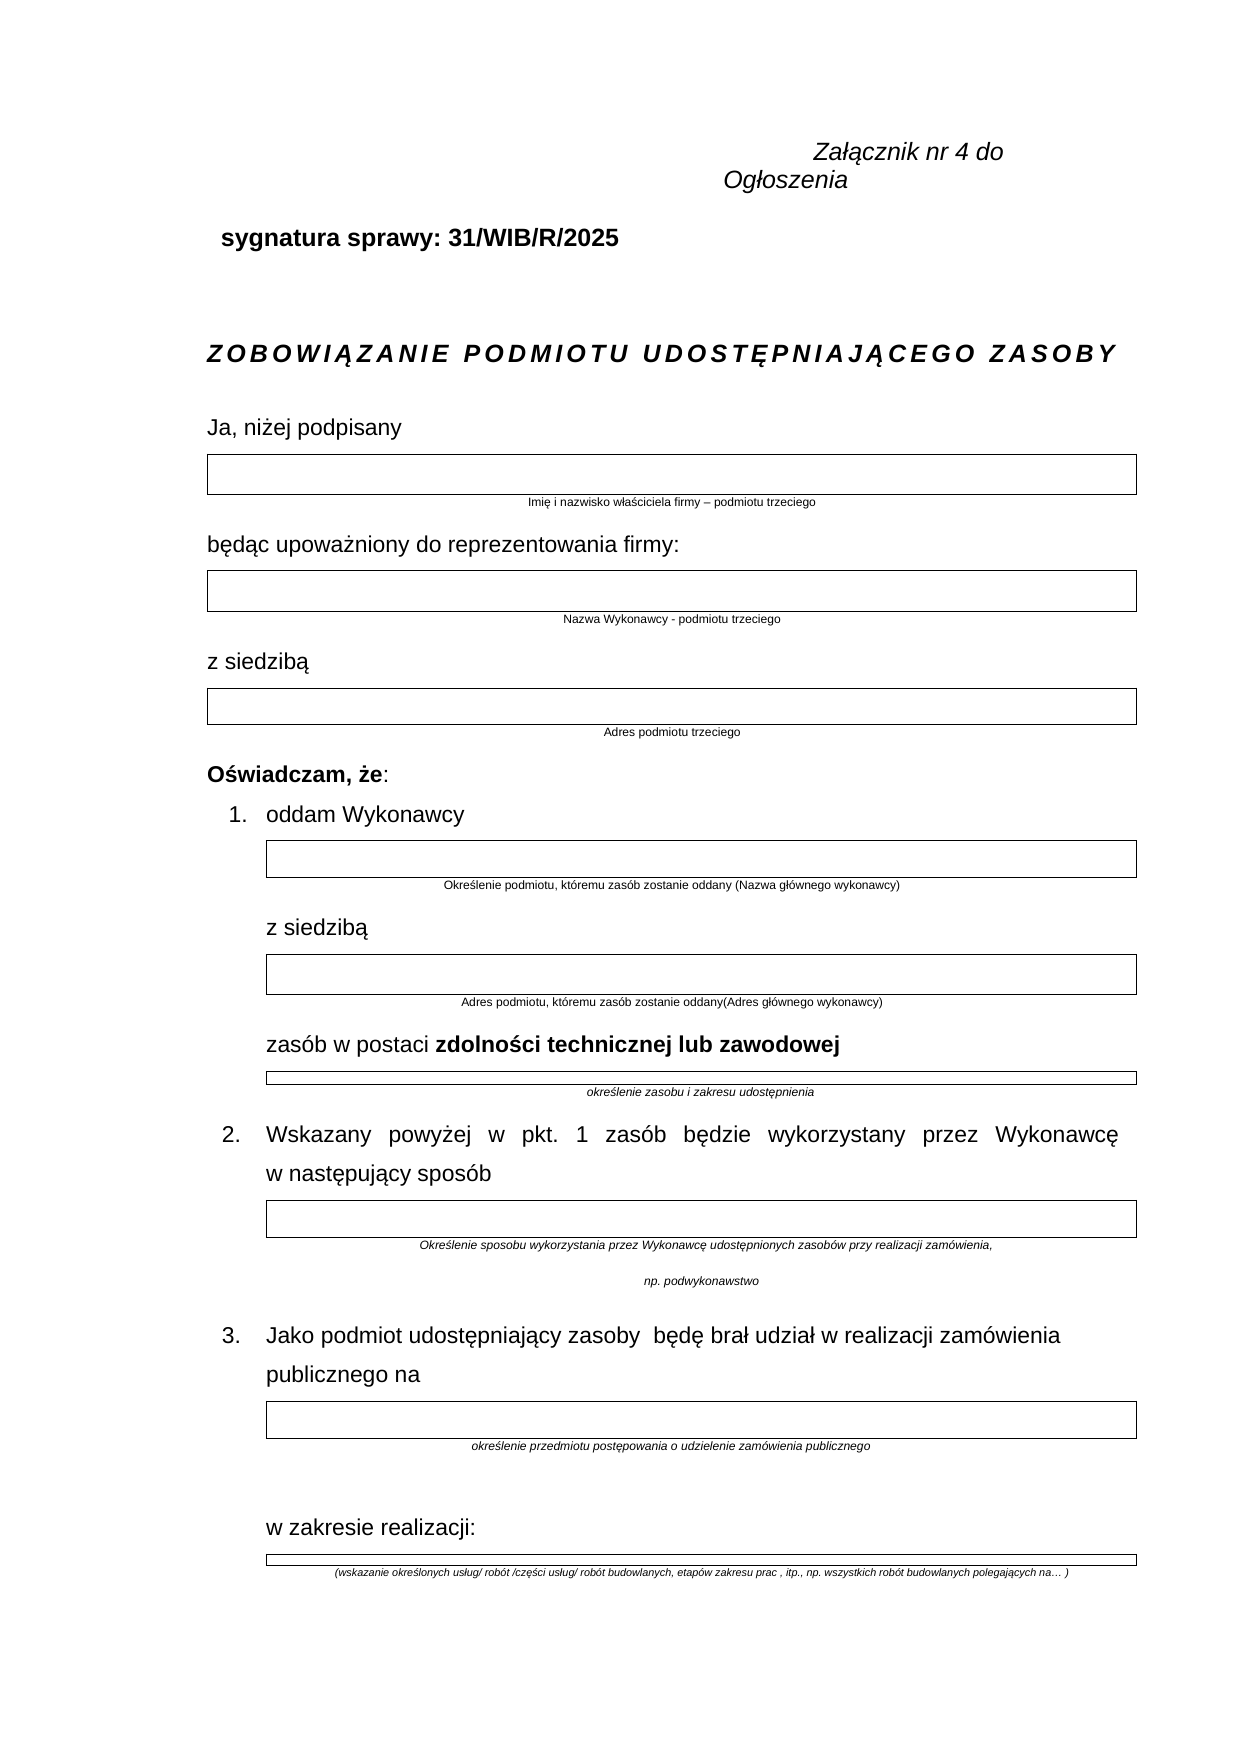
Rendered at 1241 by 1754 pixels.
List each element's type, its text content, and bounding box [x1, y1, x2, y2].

text Oświadczam, że: [207, 761, 1137, 788]
text z siedzibą [207, 648, 1137, 674]
text Załącznik nr 4 do Ogłoszenia [723, 137, 1137, 194]
table_header [208, 455, 1136, 494]
table_header [267, 955, 1136, 994]
text Adres podmiotu trzeciego [207, 725, 1137, 749]
text sygnatura sprawy: 31/WIB/R/2025 [207, 223, 1137, 252]
list Wskazany powyżej w pkt. 1 zasób będzie wykorzystany przez Wykonawcę w następujący sposób [222, 1121, 1137, 1187]
text Adres podmiotu, któremu zasób zostanie oddany(Adres głównego wykonawcy) [207, 995, 1137, 1019]
text Imię i nazwisko właściciela firmy – podmiotu trzeciego [207, 495, 1137, 519]
text w zakresie realizacji: [266, 1514, 1137, 1540]
text Nazwa Wykonawcy - podmiotu trzeciego [207, 612, 1137, 636]
text Określenie sposobu wykorzystania przez Wykonawcę udostępnionych zasobów przy realizacji zamówienia, [266, 1238, 1137, 1262]
list oddam Wykonawcy [228, 801, 1137, 827]
table_header [267, 1402, 1136, 1437]
table_header [208, 689, 1136, 724]
table_header [208, 571, 1136, 611]
text np. podwykonawstwo [266, 1274, 1137, 1298]
table_header [267, 841, 1136, 877]
list Jako podmiot udostępniający zasoby będę brał udział w realizacji zamówienia publicznego na [222, 1322, 1137, 1387]
text określenie zasobu i zakresu udostępnienia [266, 1085, 1137, 1109]
text zasób w postaci zdolności technicznej lub zawodowej [266, 1031, 1137, 1058]
text określenie przedmiotu postępowania o udzielenie zamówienia publicznego [207, 1438, 1137, 1462]
table_header [267, 1201, 1136, 1237]
text Określenie podmiotu, któremu zasób zostanie oddany (Nazwa głównego wykonawcy) [207, 878, 1137, 902]
text (wskazanie określonych usług/ robót /części usług/ robót budowlanych, etapów zakresu prac , itp., np. wszystkich robót budowlanych polegających na… ) [266, 1566, 1137, 1588]
subtitle ZOBOWIĄZANIE PODMIOTU UDOSTĘPNIAJĄCEGO ZASOBY [207, 339, 1137, 368]
table_header [267, 1072, 1136, 1084]
text Ja, niżej podpisany [207, 414, 1137, 440]
text będąc upoważniony do reprezentowania firmy: [207, 531, 1137, 557]
text z siedzibą [266, 914, 1137, 941]
table_header [267, 1555, 1136, 1565]
